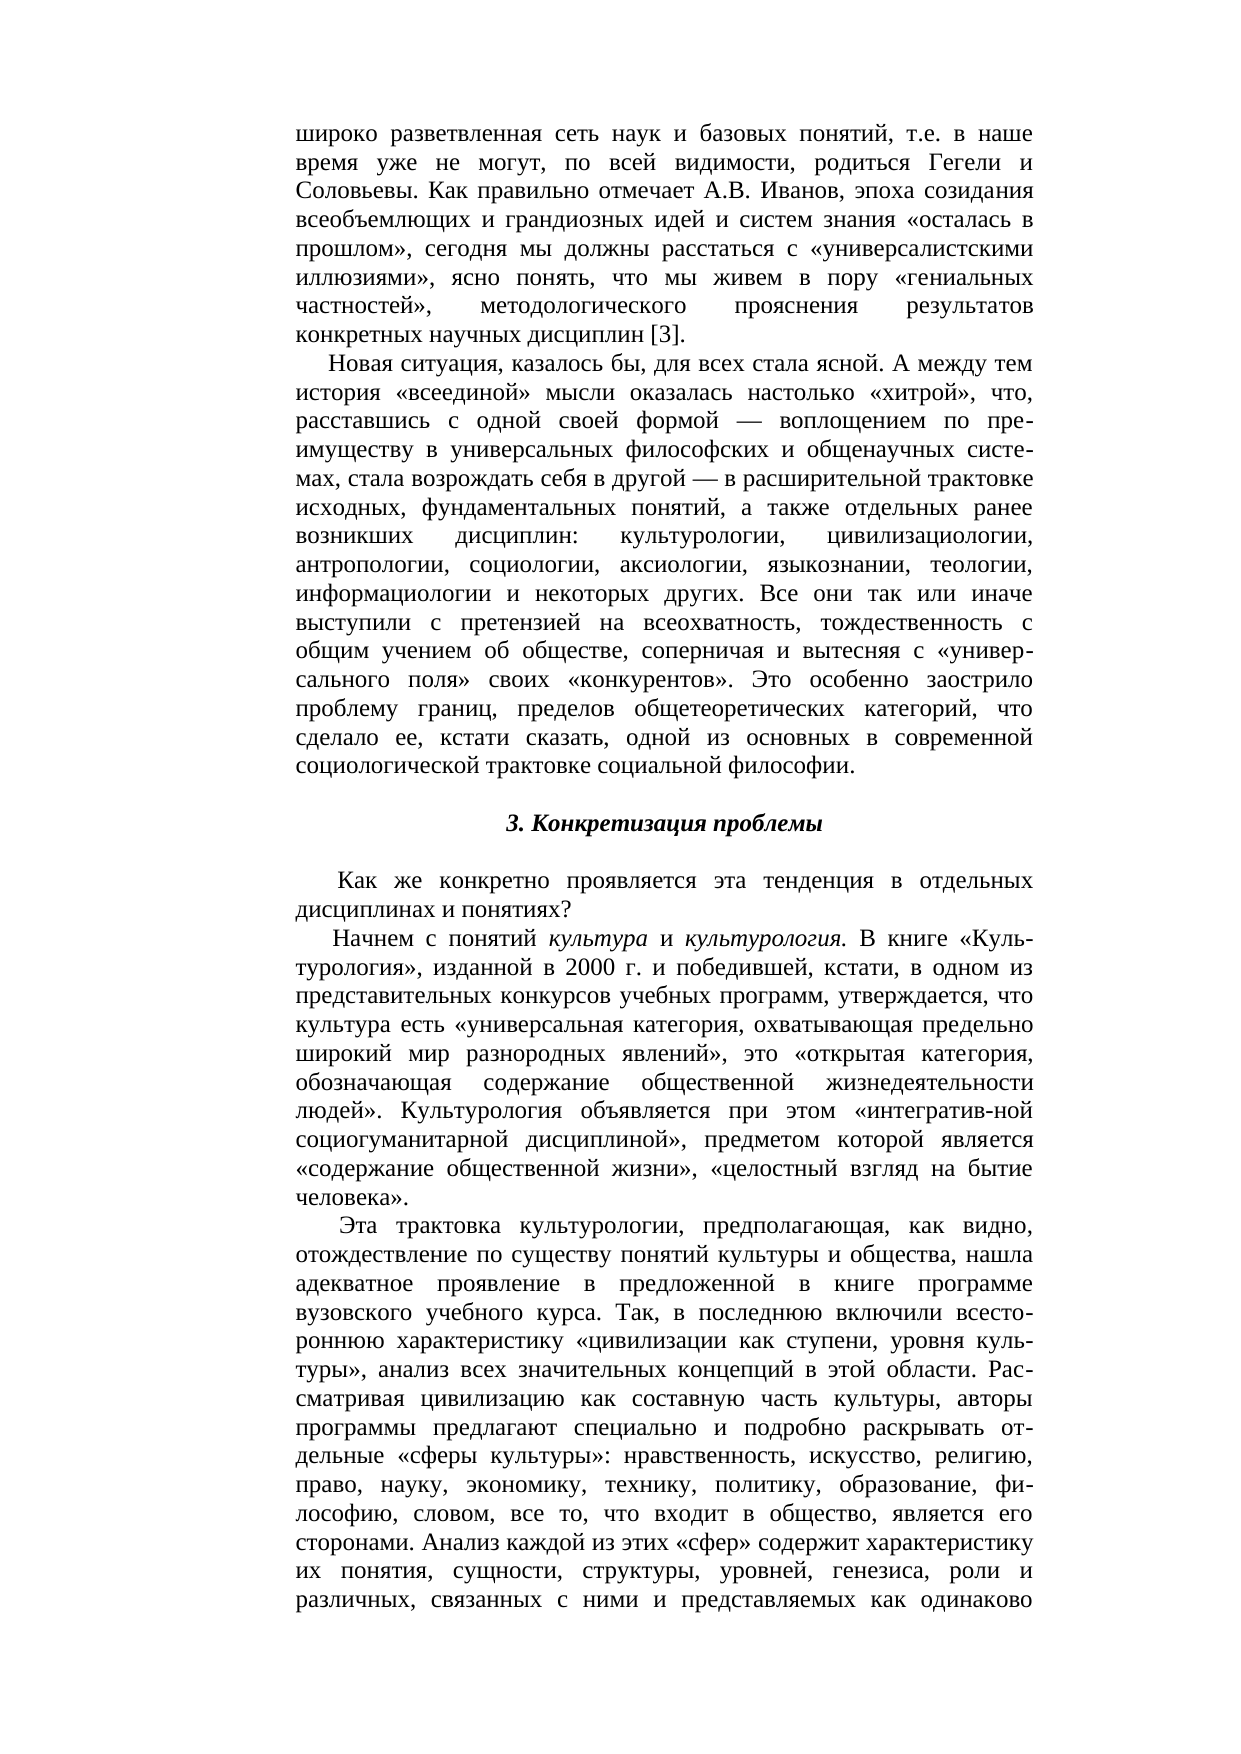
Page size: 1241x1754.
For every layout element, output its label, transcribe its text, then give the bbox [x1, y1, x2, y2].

text Начнем с понятий культура и культурология. В книге «Культурология», изданной в 2000 г. и победившей, кстати, в одном из представительных конкурсов учебных программ, утверждается, что культура есть «универсальная категория, охватывающая предельно широкий мир разнородных явлений», это «открытая категория, обозначающая содержание общественной жизнедеятельности людей». Культурология объявляется при этом «интегратив-ной социогуманитарной дисциплиной», предметом которой является «содержание общественной жизни», «целостный взгляд на бытие человека». [295, 923, 1033, 1211]
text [295, 118, 1033, 348]
text 3. Конкретизация проблемы [295, 808, 1033, 837]
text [295, 1211, 1033, 1613]
text Как же конкретно проявляется эта тенденция в отдельных дисциплинах и понятиях? [295, 866, 1033, 923]
text Новая ситуация, казалось бы, для всех стала ясной. А между тем история «всеединой» мысли оказалась настолько «хитрой», что, расставшись с одной своей формой — воплощением по преимуществу в универсальных философских и общенаучных системах, стала возрождать себя в другой — в расширительной трактовке исходных, фундаментальных понятий, а также отдельных ранее возникших дисциплин: культурологии, цивилизациологии, антропологии, социологии, аксиологии, языкознании, теологии, информациологии и некоторых других. Все они так или иначе выступили с претензией на всеохватность, тождественность с общим учением об обществе, соперничая и вытесняя с «универсального поля» своих «конкурентов». Это особенно заострило проблему границ, пределов общетеоретических категорий, что сделало ее, кстати сказать, одной из основных в современной социологической трактовке социальной философии. [295, 348, 1033, 779]
